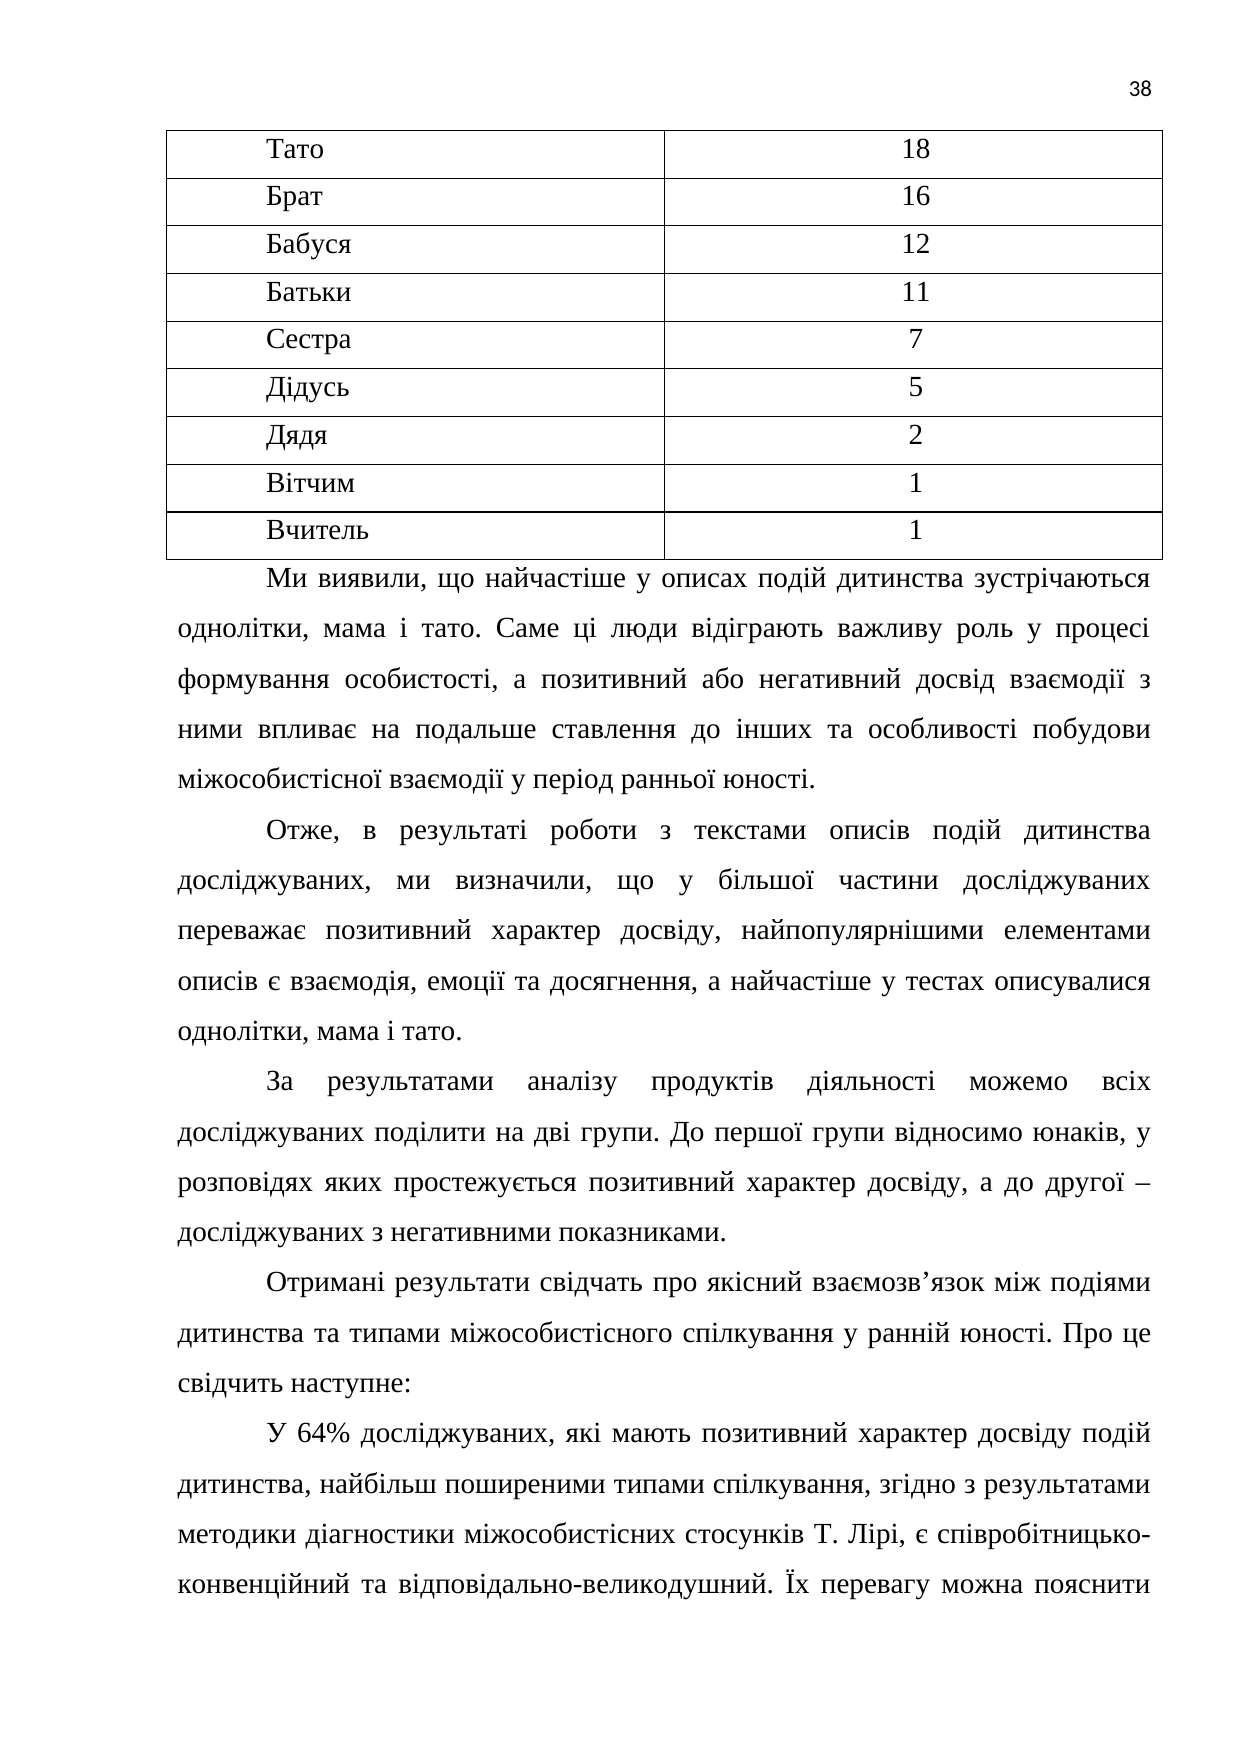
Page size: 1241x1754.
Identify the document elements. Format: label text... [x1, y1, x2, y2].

table_cell Сестра [167, 322, 664, 368]
table_cell 7 [665, 322, 1162, 368]
text За результатами аналізу продуктів діяльності можемо всіх досліджуваних поділити на дві групи. До першої групи відносимо юнаків, у розповідях яких простежується позитивний характер досвіду, а до другої – досліджуваних з негативними показниками. [177, 1063, 1152, 1248]
table_cell 2 [665, 417, 1162, 464]
table_cell Батьки [167, 274, 664, 321]
table_cell 11 [665, 274, 1162, 321]
text Ми виявили, що найчастіше у описах подій дитинства зустрічаються однолітки, мама і тато. Саме ці люди відіграють важливу роль у процесі формування особистості, а позитивний або негативний досвід взаємодії з ними впливає на подальше ставлення до інших та особливості побудови міжособистісної взаємодії у період ранньої юності. [177, 560, 1152, 795]
text Отримані результати свідчать про якісний взаємозв’язок між подіями дитинства та типами міжособистісного спілкування у ранній юності. Про це свідчить наступне: [177, 1264, 1152, 1399]
table_cell 1 [665, 465, 1162, 511]
table_cell Тато [167, 131, 664, 177]
table_cell 18 [665, 131, 1162, 177]
table_cell Вітчим [167, 465, 664, 511]
table_cell Дідусь [167, 369, 664, 416]
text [177, 1416, 1152, 1600]
table_cell 1 [665, 513, 1162, 559]
table_cell Вчитель [167, 513, 664, 559]
table_cell Дядя [167, 417, 664, 464]
table_cell Брат [167, 179, 664, 225]
table_cell Бабуся [167, 226, 664, 273]
table_cell 5 [665, 369, 1162, 416]
table_cell 12 [665, 226, 1162, 273]
text Отже, в результаті роботи з текстами описів подій дитинства досліджуваних, ми визначили, що у більшої частини досліджуваних переважає позитивний характер досвіду, найпопулярнішими елементами описів є взаємодія, емоції та досягнення, а найчастіше у тестах описувалися однолітки, мама і тато. [177, 812, 1152, 1047]
table_cell 16 [665, 179, 1162, 225]
